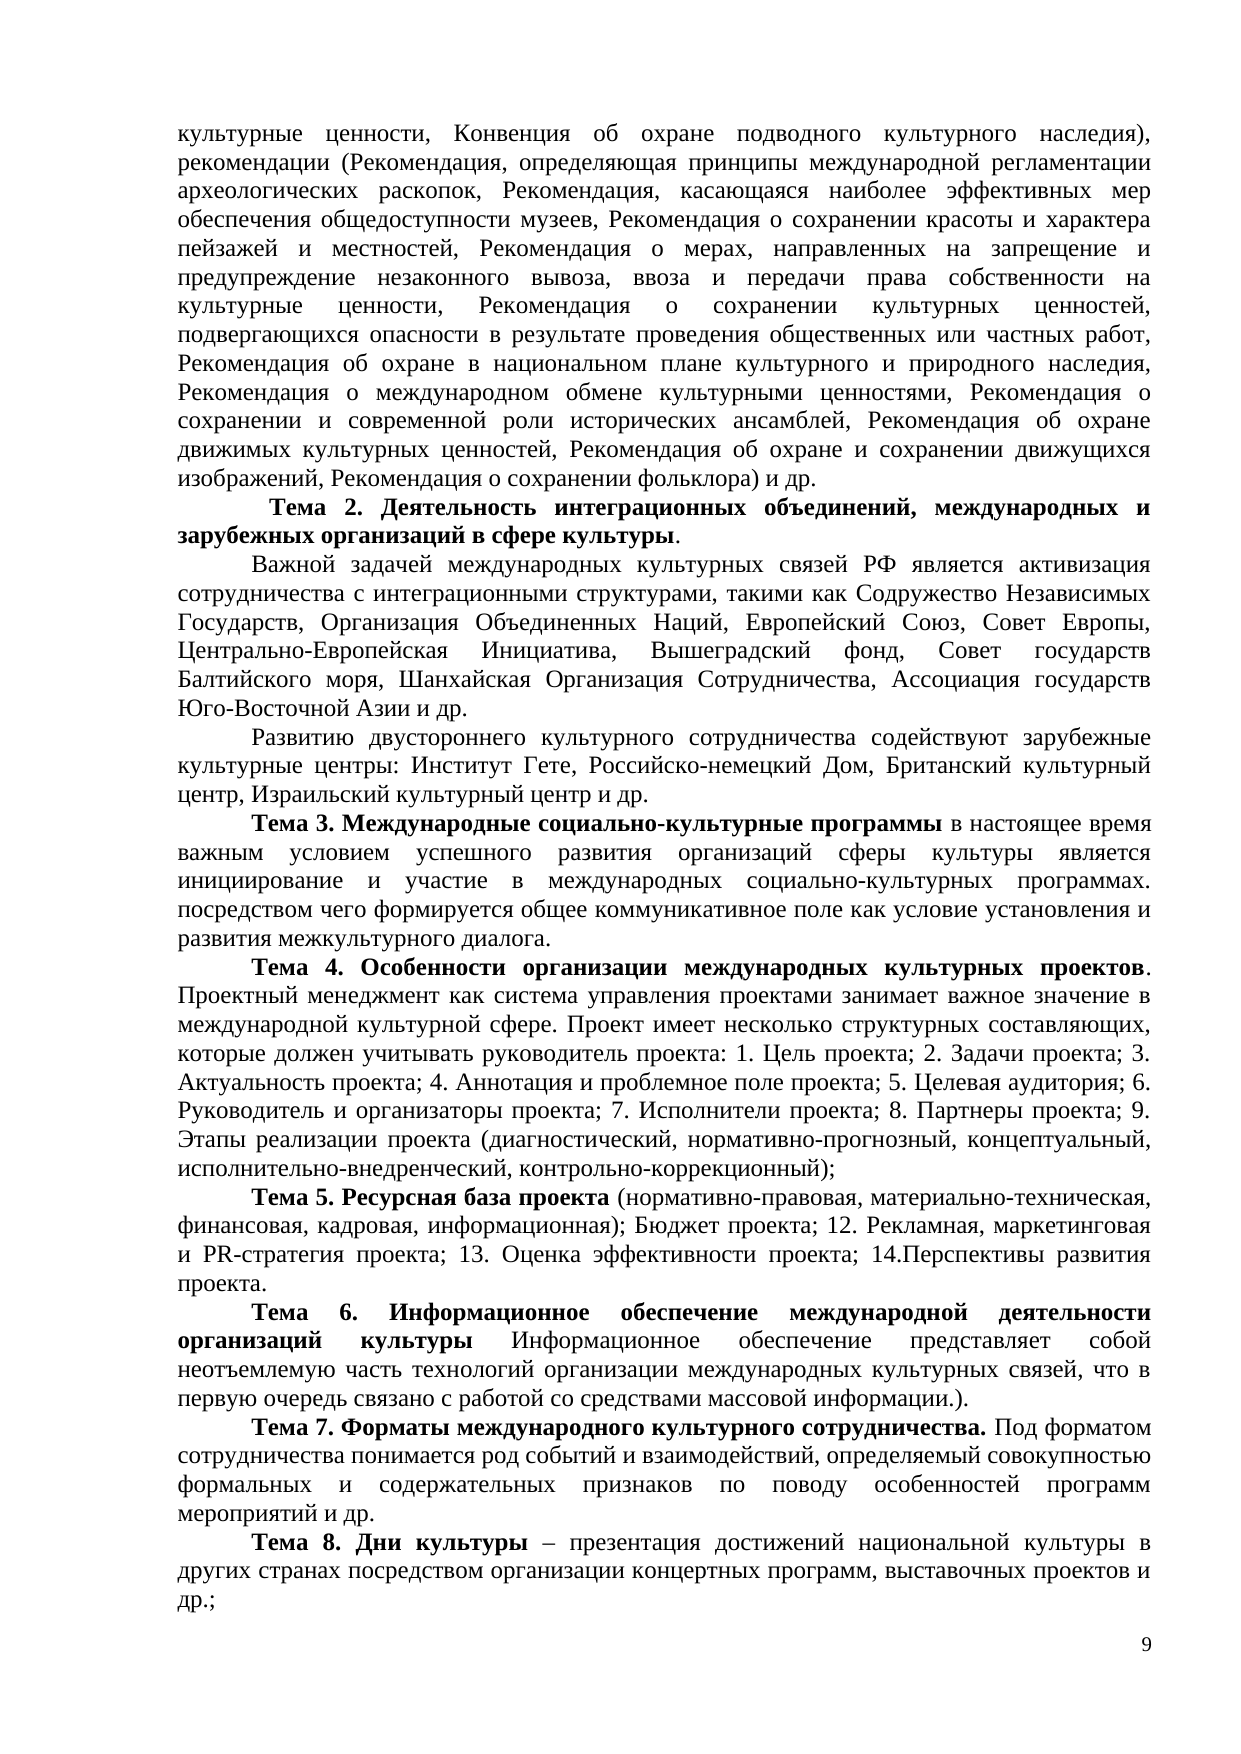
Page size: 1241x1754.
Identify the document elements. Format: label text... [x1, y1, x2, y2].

text Тема 3. Международные социально-культурные программы в настоящее время важным условием успешного развития организаций сферы культуры является инициирование и участие в международных социально-культурных программах. посредством чего формируется общее коммуникативное поле как условие установления и развития межкультурного диалога. [177, 808, 1152, 952]
text Тема 6. Информационное обеспечение международной деятельности организаций культуры Информационное обеспечение представляет собой неотъемлемую часть технологий организации международных культурных связей, что в первую очередь связано с работой со средствами массовой информации.). [177, 1297, 1152, 1412]
text Тема 2. Деятельность интеграционных объединений, международных и зарубежных организаций в сфере культуры. [177, 492, 1152, 549]
text Тема 7. Форматы международного культурного сотрудничества. Под форматом сотрудничества понимается род событий и взаимодействий, определяемый совокупностью формальных и содержательных признаков по поводу особенностей программ мероприятий и др. [177, 1412, 1152, 1527]
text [177, 118, 1152, 492]
text Развитию двустороннего культурного сотрудничества содействуют зарубежные культурные центры: Институт Гете, Российско-немецкий Дом, Британский культурный центр, Израильский культурный центр и др. [177, 722, 1152, 808]
text Тема 8. Дни культуры – презентация достижений национальной культуры в других странах посредством организации концертных программ, выставочных проектов и др.; [177, 1527, 1152, 1613]
text Тема 4. Особенности организации международных культурных проектов. Проектный менеджмент как система управления проектами занимает важное значение в международной культурной сфере. Проект имеет несколько структурных составляющих, которые должен учитывать руководитель проекта: 1. Цель проекта; 2. Задачи проекта; 3. Актуальность проекта; 4. Аннотация и проблемное поле проекта; 5. Целевая аудитория; 6. Руководитель и организаторы проекта; 7. Исполнители проекта; 8. Партнеры проекта; 9. Этапы реализации проекта (диагностический, нормативно-прогнозный, концептуальный, исполнительно-внедренческий, контрольно-коррекционный); [177, 952, 1152, 1182]
text Важной задачей международных культурных связей РФ является активизация сотрудничества с интеграционными структурами, такими как Содружество Независимых Государств, Организация Объединенных Наций, Европейский Союз, Совет Европы, Центрально-Европейская Инициатива, Вышеградский фонд, Cовет государств Балтийского моря, Шанхайская Организация Сотрудничества, Ассоциация государств Юго-Восточной Азии и др. [177, 549, 1152, 722]
text Тема 5. Ресурсная база проекта (нормативно-правовая, материально-техническая, финансовая, кадровая, информационная); Бюджет проекта; 12. Рекламная, маркетинговая и PR-стратегия проекта; 13. Оценка эффективности проекта; 14.Перспективы развития проекта. [177, 1182, 1152, 1297]
